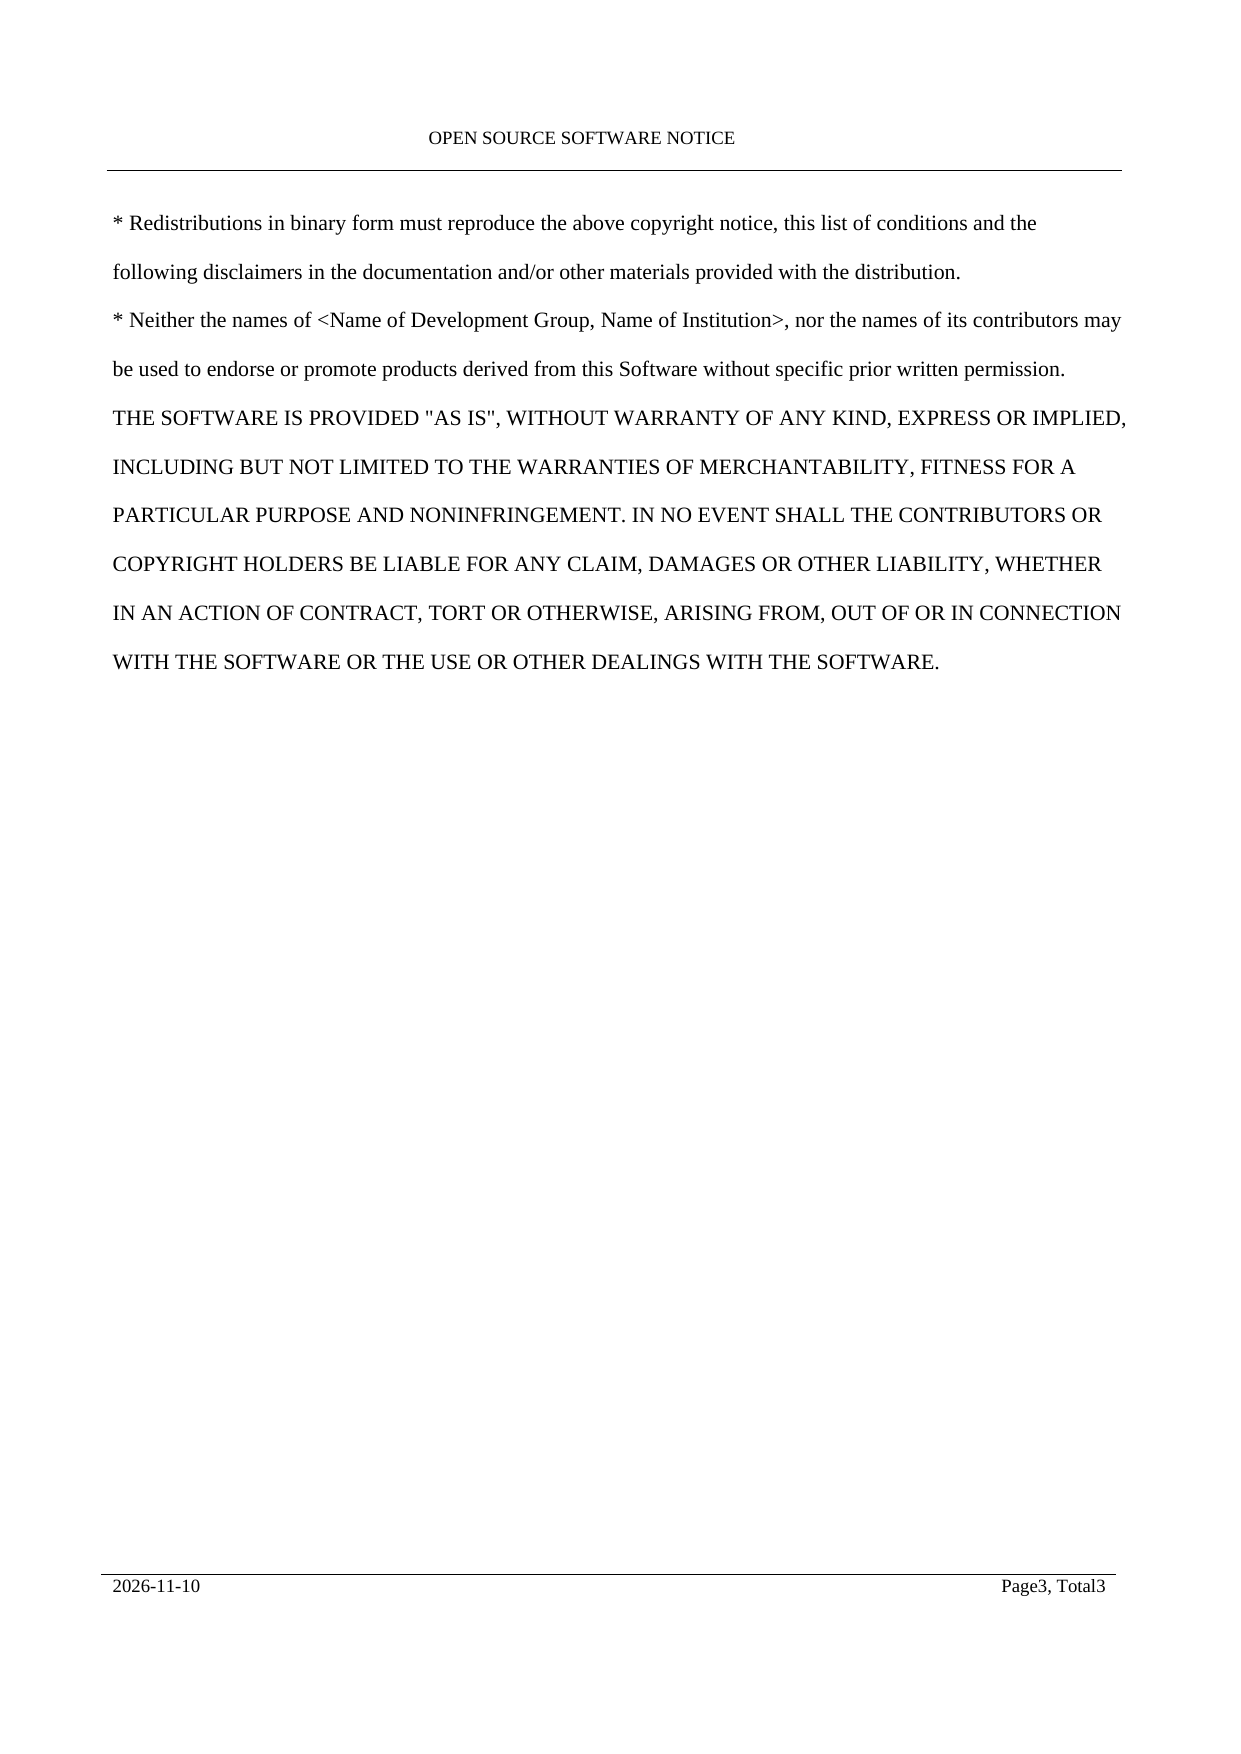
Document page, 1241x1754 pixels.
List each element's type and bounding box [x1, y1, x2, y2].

text [112, 206, 1128, 678]
